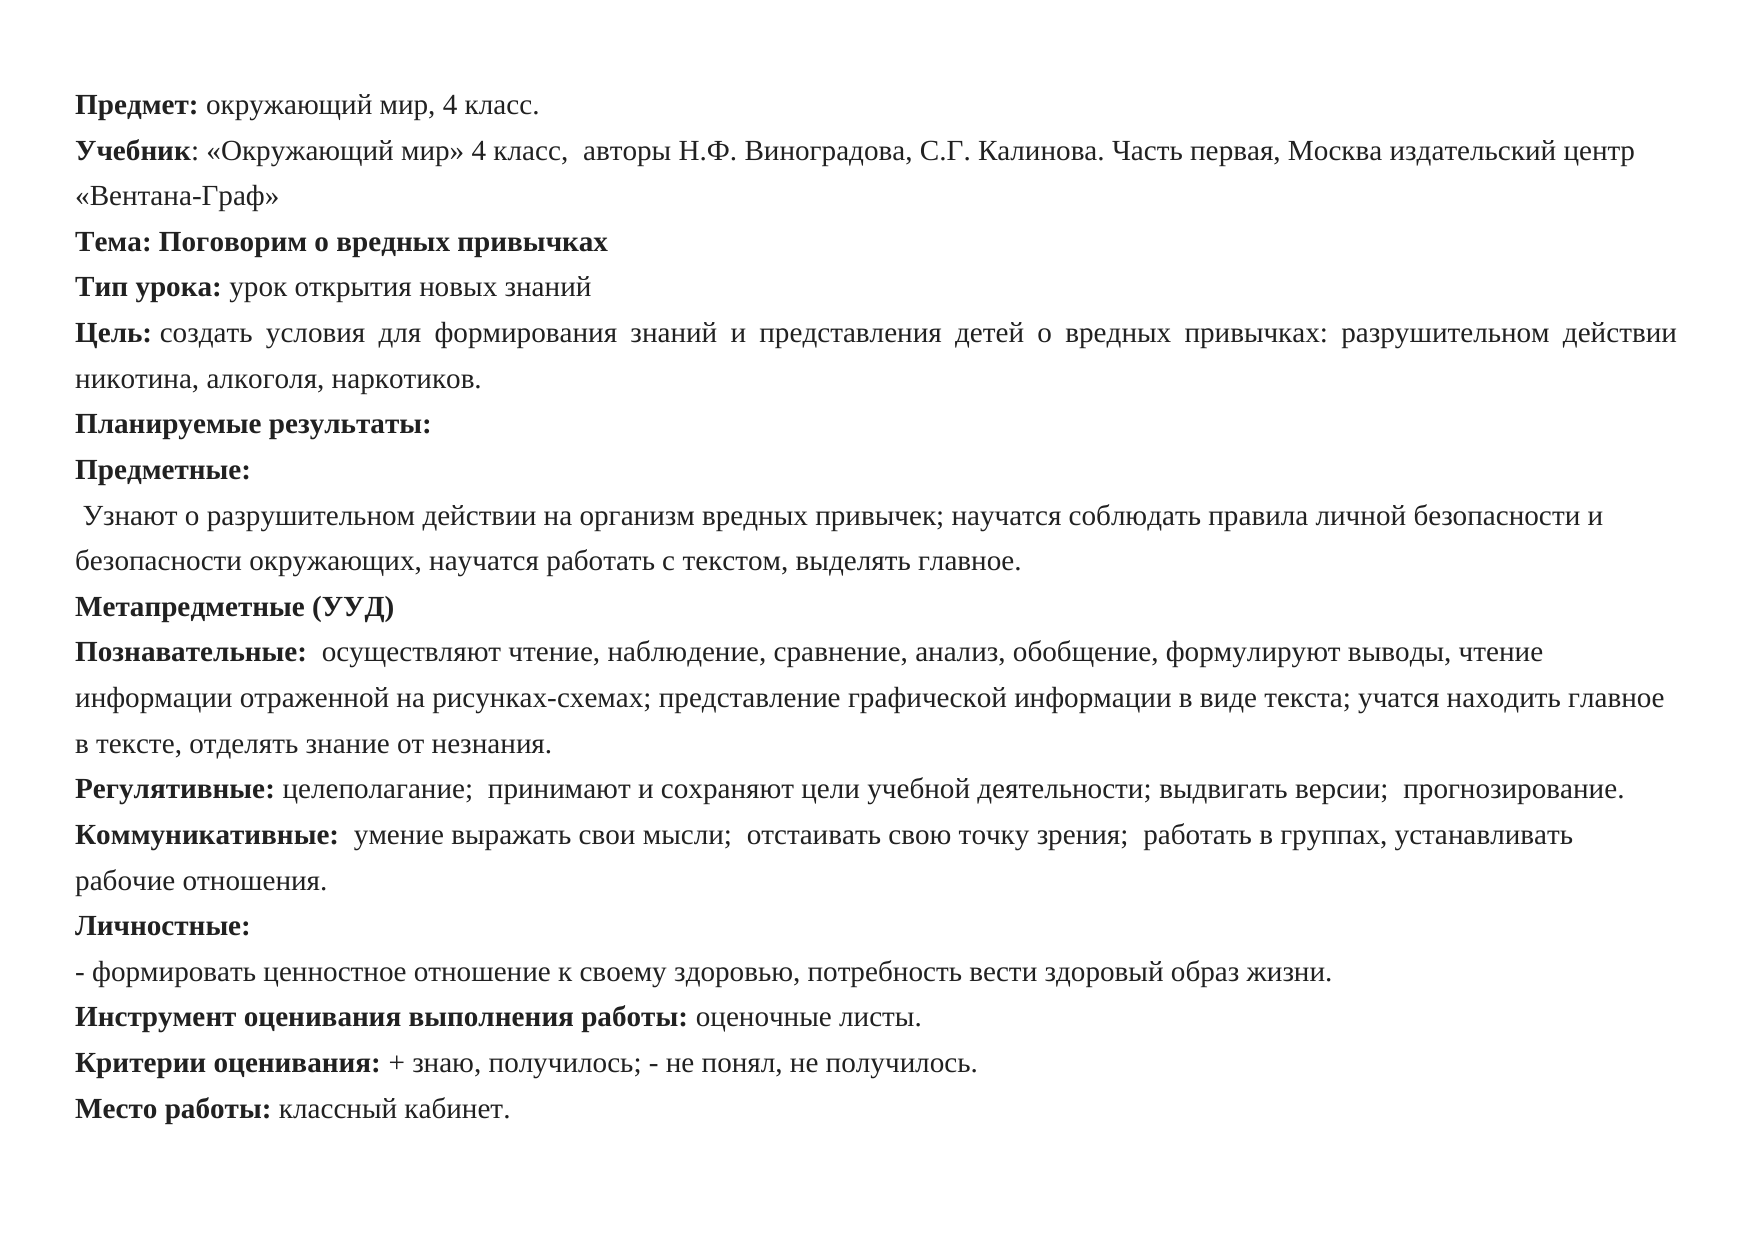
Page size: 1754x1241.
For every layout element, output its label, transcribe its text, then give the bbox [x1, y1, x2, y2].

text Познавательные: осуществляют чтение, наблюдение, сравнение, анализ, обобщение, формулируют выводы, чтение информации отраженной на рисунках-схемах; представление графической информации в виде текста; учатся находить главное в тексте, отделять знание от незнания. [75, 622, 1679, 759]
text Коммуникативные: умение выражать свои мысли; отстаивать свою точку зрения; работать в группах, устанавливать рабочие отношения. [75, 805, 1679, 896]
text Место работы: классный кабинет. [75, 1079, 1679, 1124]
text Предметные: [75, 440, 1679, 486]
text Регулятивные: целеполагание; принимают и сохраняют цели учебной деятельности; выдвигать версии; прогнозирование. [75, 759, 1679, 805]
text Критерии оценивания: + знаю, получилось; - не понял, не получилось. [75, 1033, 1679, 1079]
text Тип урока: урок открытия новых знаний [75, 257, 1679, 303]
text Предмет: окружающий мир, 4 класс. [75, 75, 1679, 121]
text Личностные: - формировать ценностное отношение к своему здоровью, потребность вести здоровый образ жизни. Инструмент оценивания выполнения работы: оценочные листы. [75, 896, 1679, 1033]
text Узнают о разрушительном действии на организм вредных привычек; научатся соблюдать правила личной безопасности и безопасности окружающих, научатся работать с текстом, выделять главное. Метапредметные (УУД) [75, 486, 1679, 622]
text Учебник: «Окружающий мир» 4 класс, авторы Н.Ф. Виноградова, С.Г. Калинова. Часть первая, Москва издательский центр «Вентана-Граф» Тема: Поговорим о вредных привычках [75, 121, 1679, 257]
text Планируемые результаты: [75, 394, 1679, 440]
text Цель: создать условия для формирования знаний и представления детей о вредных привычках: разрушительном действии никотина, алкоголя, наркотиков. [75, 303, 1679, 394]
